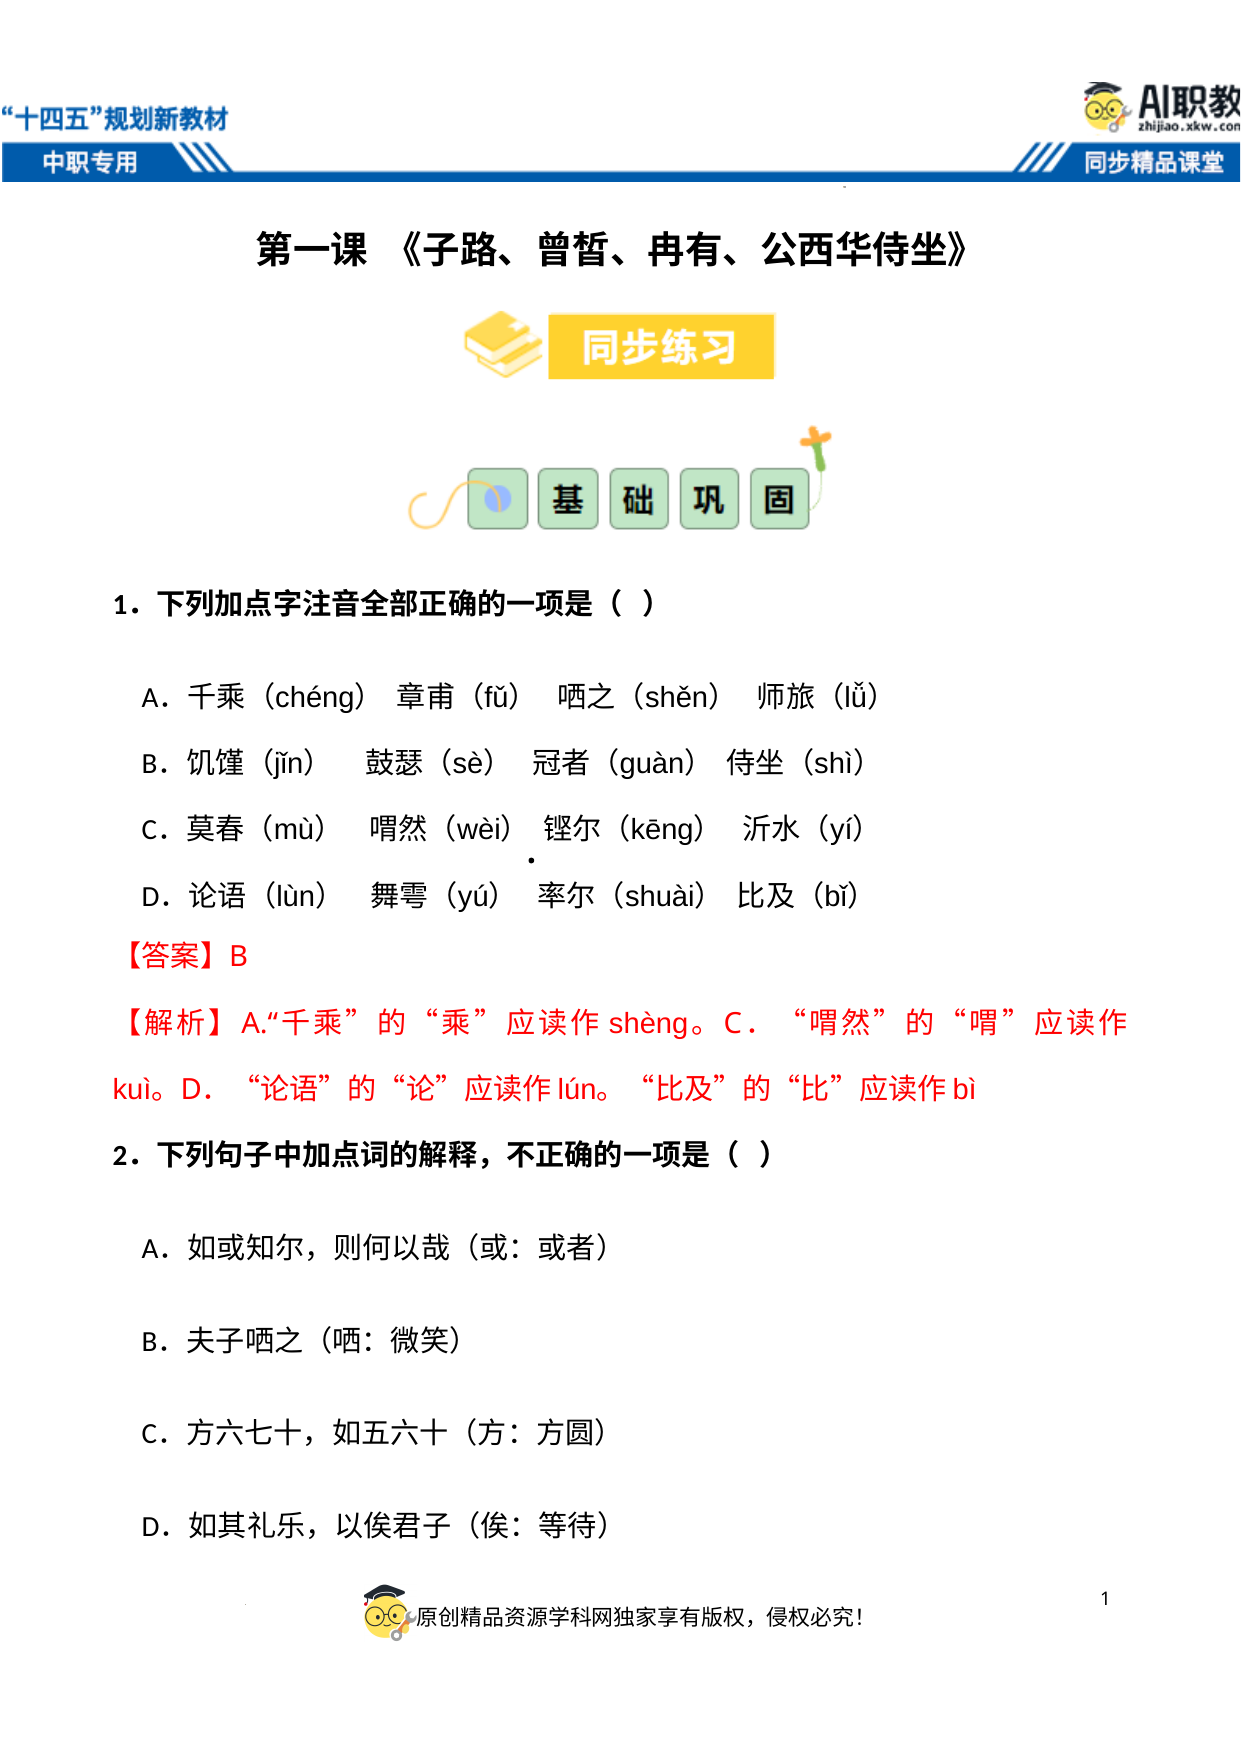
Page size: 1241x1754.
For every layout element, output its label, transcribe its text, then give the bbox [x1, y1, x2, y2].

text 【解析】A.“千乘”的“乘”应读作shèng。C．“喟然”的“喟”应读作kuì。D．“论语”的“论”应读作lún。“比及”的“比”应读作bì [112, 987, 1128, 1120]
picture [2, 82, 1241, 182]
text A．如或知尔，则何以哉（或：或者） [112, 1207, 1128, 1273]
text D．如其礼乐，以俟君子（俟：等待） [112, 1485, 1128, 1551]
picture [364, 1584, 417, 1642]
text C．莫春（mù） 喟然（wèi） 铿尔（kēng） 沂水（yí） [112, 789, 1128, 855]
text A．千乘（chéng） 章甫（fǔ） 哂之（shěn） 师旅（lǚ） [112, 656, 1128, 722]
text D．论语（lùn） 舞雩（yú） 率尔（shuài） 比及（bǐ） [112, 855, 1128, 921]
text B．饥馑（jǐn） 鼓瑟（sè） 冠者（ɡuàn） 侍坐（shì） [112, 722, 1128, 789]
text 第一课 《子路、曾皙、冉有、公西华侍坐》 [112, 214, 1128, 280]
text 2．下列句子中加点词的解释，不正确的一项是（ ） [112, 1120, 1128, 1186]
text 1．下列加点字注音全部正确的一项是（ ） [112, 569, 1128, 635]
text B．夫子哂之（哂：微笑） [112, 1300, 1128, 1366]
picture [399, 421, 841, 536]
text C．方六七十，如五六十（方：方圆） [112, 1392, 1128, 1459]
picture [461, 306, 779, 387]
text 【答案】B [112, 921, 1128, 987]
